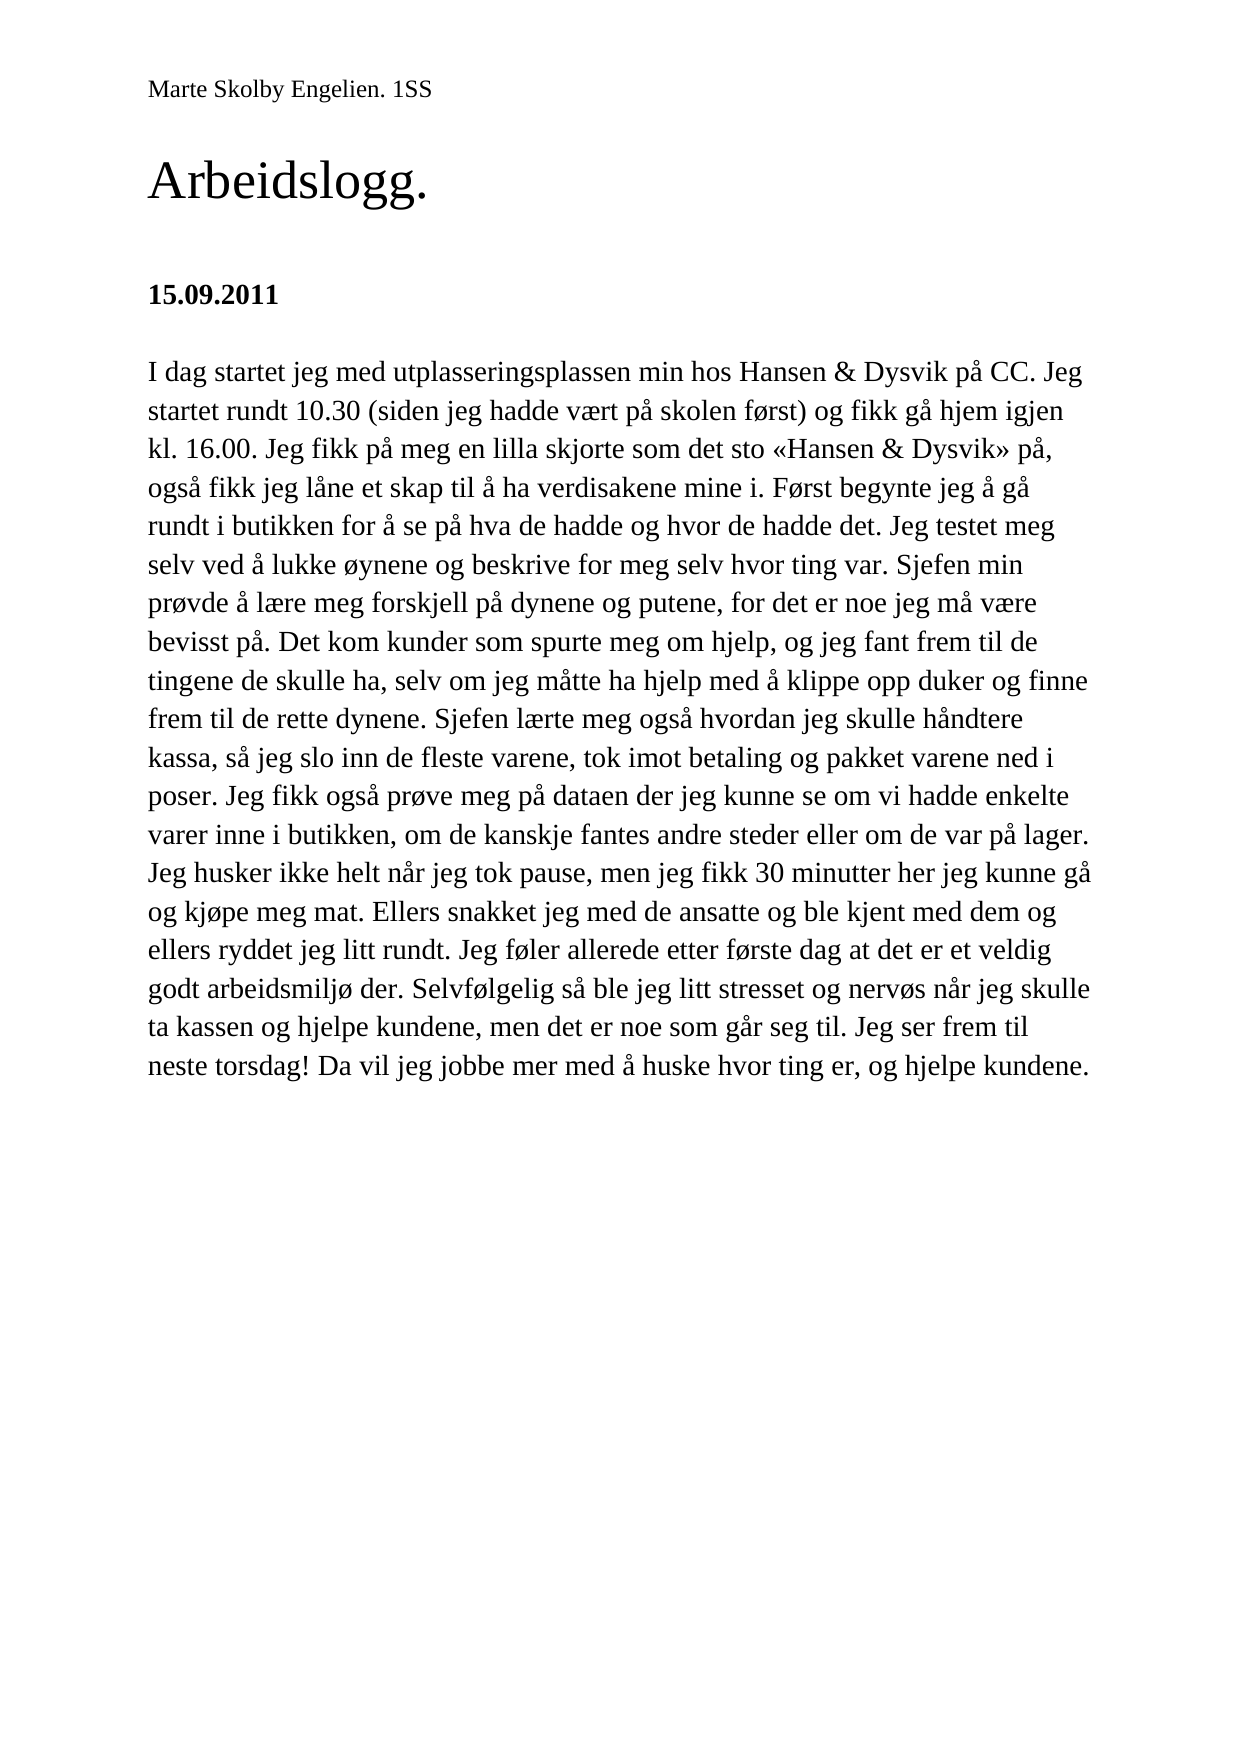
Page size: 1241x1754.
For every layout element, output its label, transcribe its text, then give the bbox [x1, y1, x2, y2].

text Arbeidslogg. 15.09.2011 I dag startet jeg med utplasseringsplassen min hos Hansen & Dysvik på CC. Jeg startet rundt 10.30 (siden jeg hadde vært på skolen først) og fikk gå hjem igjen kl. 16.00. Jeg fikk på meg en lilla skjorte som det sto «Hansen & Dysvik» på, også fikk jeg låne et skap til å ha verdisakene mine i. Først begynte jeg å gå rundt i butikken for å se på hva de hadde og hvor de hadde det. Jeg testet meg selv ved å lukke øynene og beskrive for meg selv hvor ting var. Sjefen min prøvde å lære meg forskjell på dynene og putene, for det er noe jeg må være bevisst på. Det kom kunder som spurte meg om hjelp, og jeg fant frem til de tingene de skulle ha, selv om jeg måtte ha hjelp med å klippe opp duker og finne frem til de rette dynene. Sjefen lærte meg også hvordan jeg skulle håndtere kassa, så jeg slo inn de fleste varene, tok imot betaling og pakket varene ned i poser. Jeg fikk også prøve meg på dataen der jeg kunne se om vi hadde enkelte varer inne i butikken, om de kanskje fantes andre steder eller om de var på lager. Jeg husker ikke helt når jeg tok pause, men jeg fikk 30 minutter her jeg kunne gå og kjøpe meg mat. Ellers snakket jeg med de ansatte og ble kjent med dem og ellers ryddet jeg litt rundt. Jeg føler allerede etter første dag at det er et veldig godt arbeidsmiljø der. Selvfølgelig så ble jeg litt stresset og nervøs når jeg skulle ta kassen og hjelpe kundene, men det er noe som går seg til. Jeg ser frem til neste torsdag! Da vil jeg jobbe mer med å huske hvor ting er, og hjelpe kundene. [148, 148, 1093, 1082]
